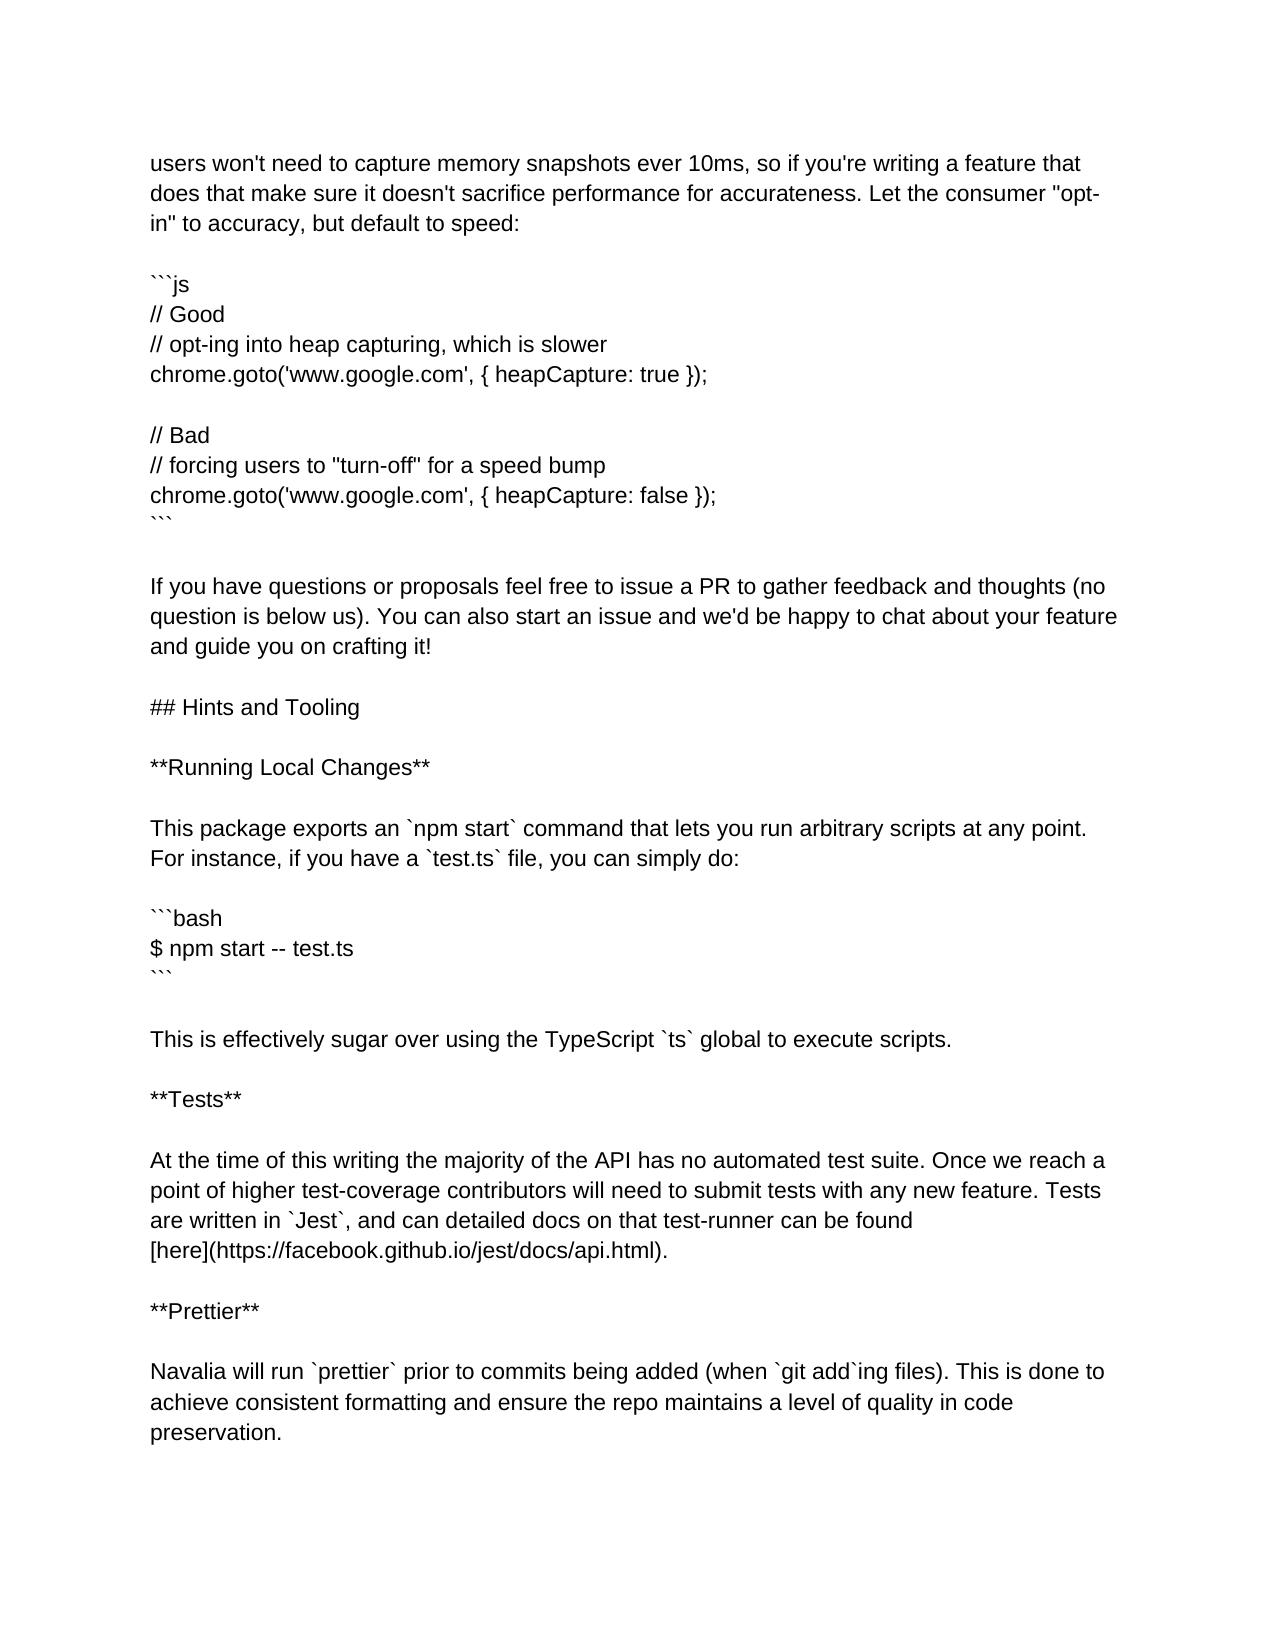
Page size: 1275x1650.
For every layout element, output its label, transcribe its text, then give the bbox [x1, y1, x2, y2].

text // Bad [150, 422, 1125, 448]
text Navalia will run `prettier` prior to commits being added (when `git add`ing files). This is done to achieve consistent formatting and ensure the repo maintains a level of quality in code preservation. [150, 1358, 1125, 1445]
text **Tests** [150, 1086, 1125, 1113]
text // opt-ing into heap capturing, which is slower [150, 331, 1125, 358]
text // Good [150, 301, 1125, 327]
text // forcing users to "turn-off" for a speed bump [150, 452, 1125, 478]
text ```js [150, 271, 1125, 297]
text **Prettier** [150, 1298, 1125, 1324]
text This package exports an `npm start` command that lets you run arbitrary scripts at any point. For instance, if you have a `test.ts` file, you can simply do: [150, 814, 1125, 871]
text ```bash [150, 905, 1125, 932]
text **Running Local Changes** [150, 754, 1125, 781]
text chrome.goto('www.google.com', { heapCapture: true }); [150, 361, 1125, 388]
text At the time of this writing the majority of the API has no automated test suite. Once we reach a point of higher test-coverage contributors will need to submit tests with any new feature. Tests are written in `Jest`, and can detailed docs on that test-runner can be found [here](https://facebook.github.io/jest/docs/api.html). [150, 1147, 1125, 1264]
text chrome.goto('www.google.com', { heapCapture: false }); [150, 482, 1125, 509]
text This is effectively sugar over using the TypeScript `ts` global to execute scripts. [150, 1026, 1125, 1052]
text ## Hints and Tooling [150, 694, 1125, 720]
text ``` [150, 966, 1125, 992]
text ``` [150, 512, 1125, 539]
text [150, 150, 1125, 237]
text If you have questions or proposals feel free to issue a PR to gather feedback and thoughts (no question is below us). You can also start an issue and we'd be happy to chat about your feature and guide you on crafting it! [150, 573, 1125, 660]
text $ npm start -- test.ts [150, 935, 1125, 962]
